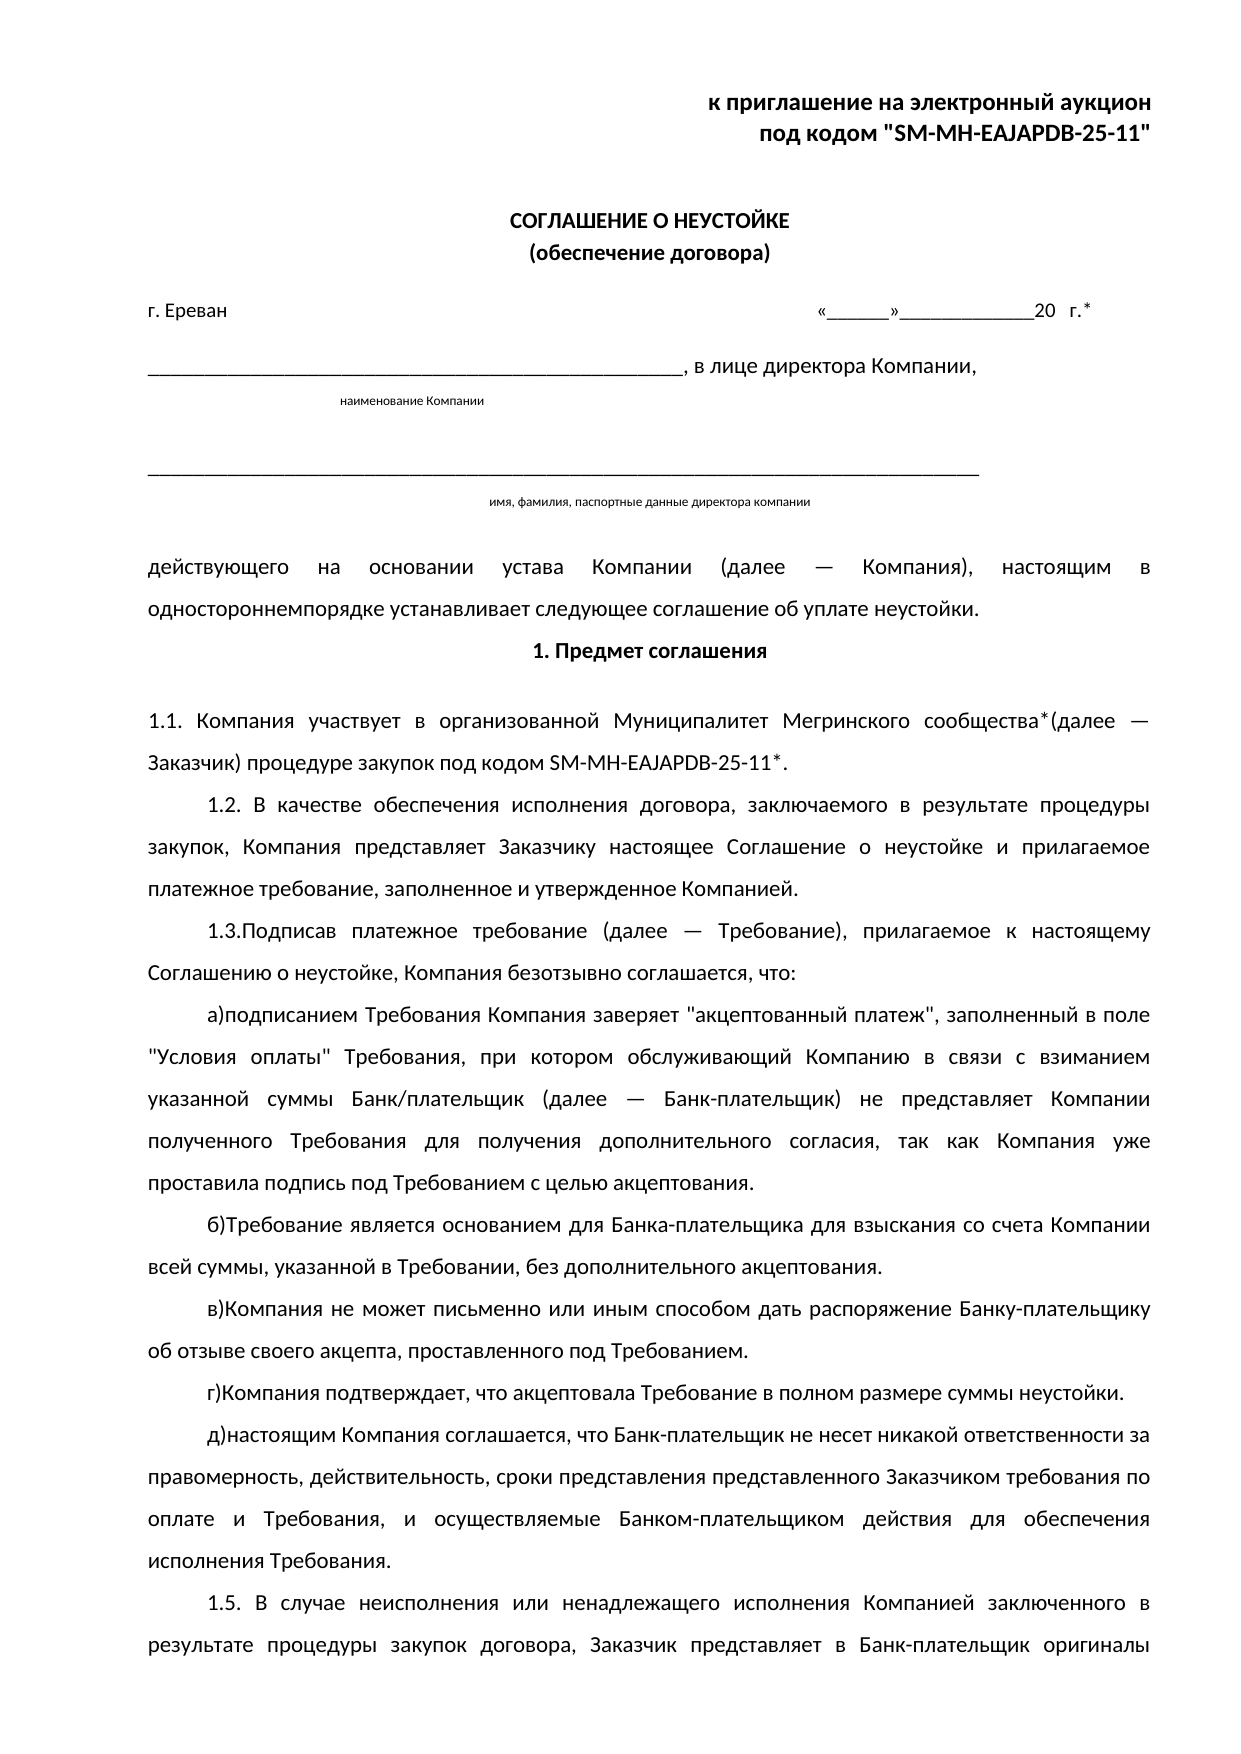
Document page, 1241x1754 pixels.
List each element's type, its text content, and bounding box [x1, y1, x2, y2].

text _________________________________________________________________________ [148, 452, 1152, 480]
text 1.2. В качестве обеспечения исполнения договора, заключаемого в результате процедуры закупок, Компания представляет Заказчику настоящее Соглашение о неустойке и прилагаемое платежное требование, заполненное и утвержденное Компанией. [148, 790, 1152, 902]
table_header «______»_____________20 г.* [635, 297, 1104, 351]
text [148, 1588, 1152, 1658]
text б)Требование является основанием для Банка-плательщика для взыскания со счета Компании всей суммы, указанной в Требовании, без дополнительного акцептования. [148, 1210, 1152, 1280]
text (обеспечение договора) [148, 238, 1152, 266]
text а)подписанием Требования Компания заверяет "акцептованный платеж", заполненный в поле "Условия оплаты" Требования, при котором обслуживающий Компанию в связи с взиманием указанной суммы Банк/плательщик (далее — Банк-плательщик) не представляет Компании полученного Требования для получения дополнительного согласия, так как Компания уже проставила подпись под Требованием с целью акцептования. [148, 1000, 1152, 1196]
text д)настоящим Компания соглашается, что Банк-плательщик не несет никакой ответственности за правомерность, действительность, сроки представления представленного Заказчиком требования по оплате и Требования, и осуществляемые Банком-плательщиком действия для обеспечения исполнения Требования. [148, 1420, 1152, 1574]
text 1.1. Компания участвует в организованной Муниципалитет Мегринского сообщества*(далее — Заказчик) процедуре закупок под кодом SM-MH-EAJAPDB-25-11*. [148, 706, 1152, 776]
text в)Компания не может письменно или иным способом дать распоряжение Банку-плательщику об отзыве своего акцепта, проставленного под Требованием. [148, 1294, 1152, 1364]
text действующего на основании устава Компании (далее — Компания), настоящим в одностороннемпорядке устанавливает следующее соглашение об уплате неустойки. [148, 552, 1152, 622]
text под кодом "SM-MH-EAJAPDB-25-11" [148, 117, 1152, 147]
text 1. Предмет соглашения [148, 636, 1152, 664]
text к приглашение на электронный аукцион [177, 86, 1152, 117]
text г)Компания подтверждает, что акцептовала Требование в полном размере суммы неустойки. [148, 1378, 1152, 1406]
text 1.3.Подписав платежное требование (далее — Требование), прилагаемое к настоящему Соглашению о неустойке, Компания безотзывно соглашается, что: [148, 916, 1152, 986]
text СОГЛАШЕНИЕ О НЕУСТОЙКЕ [148, 206, 1152, 234]
text имя, фамилия, паспортные данные директора компании [148, 494, 1152, 522]
text наименование Компании [340, 393, 1152, 421]
table_header г. Ереван [136, 297, 635, 351]
text _______________________________________________, в лице директора Компании, [148, 351, 1152, 379]
